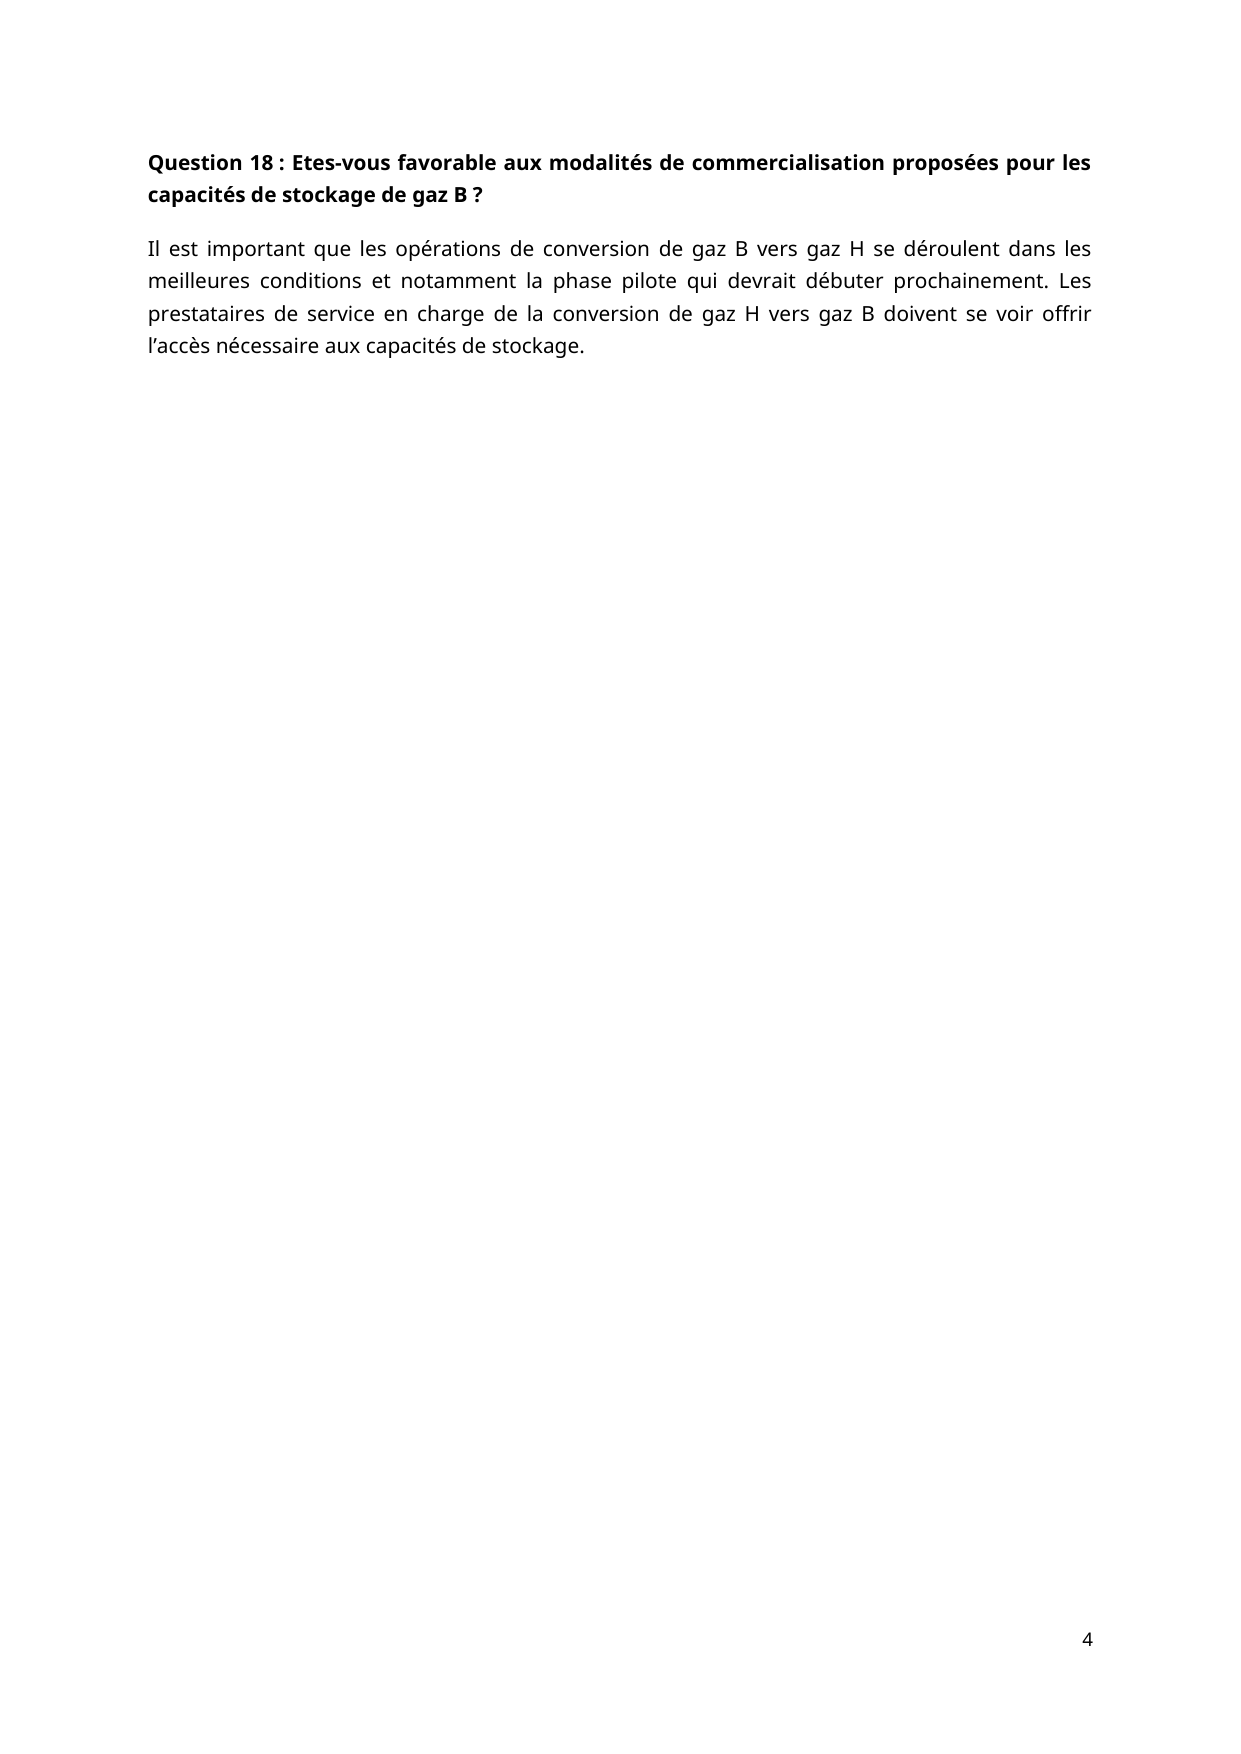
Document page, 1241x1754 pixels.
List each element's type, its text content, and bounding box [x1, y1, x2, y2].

text Question 18 : Etes-vous favorable aux modalités de commercialisation proposées pour les capacités de stockage de gaz B ? [148, 148, 1093, 209]
text Il est important que les opérations de conversion de gaz B vers gaz H se déroulent dans les meilleures conditions et notamment la phase pilote qui devrait débuter prochainement. Les prestataires de service en charge de la conversion de gaz H vers gaz B doivent se voir offrir l’accès nécessaire aux capacités de stockage. [148, 234, 1093, 360]
